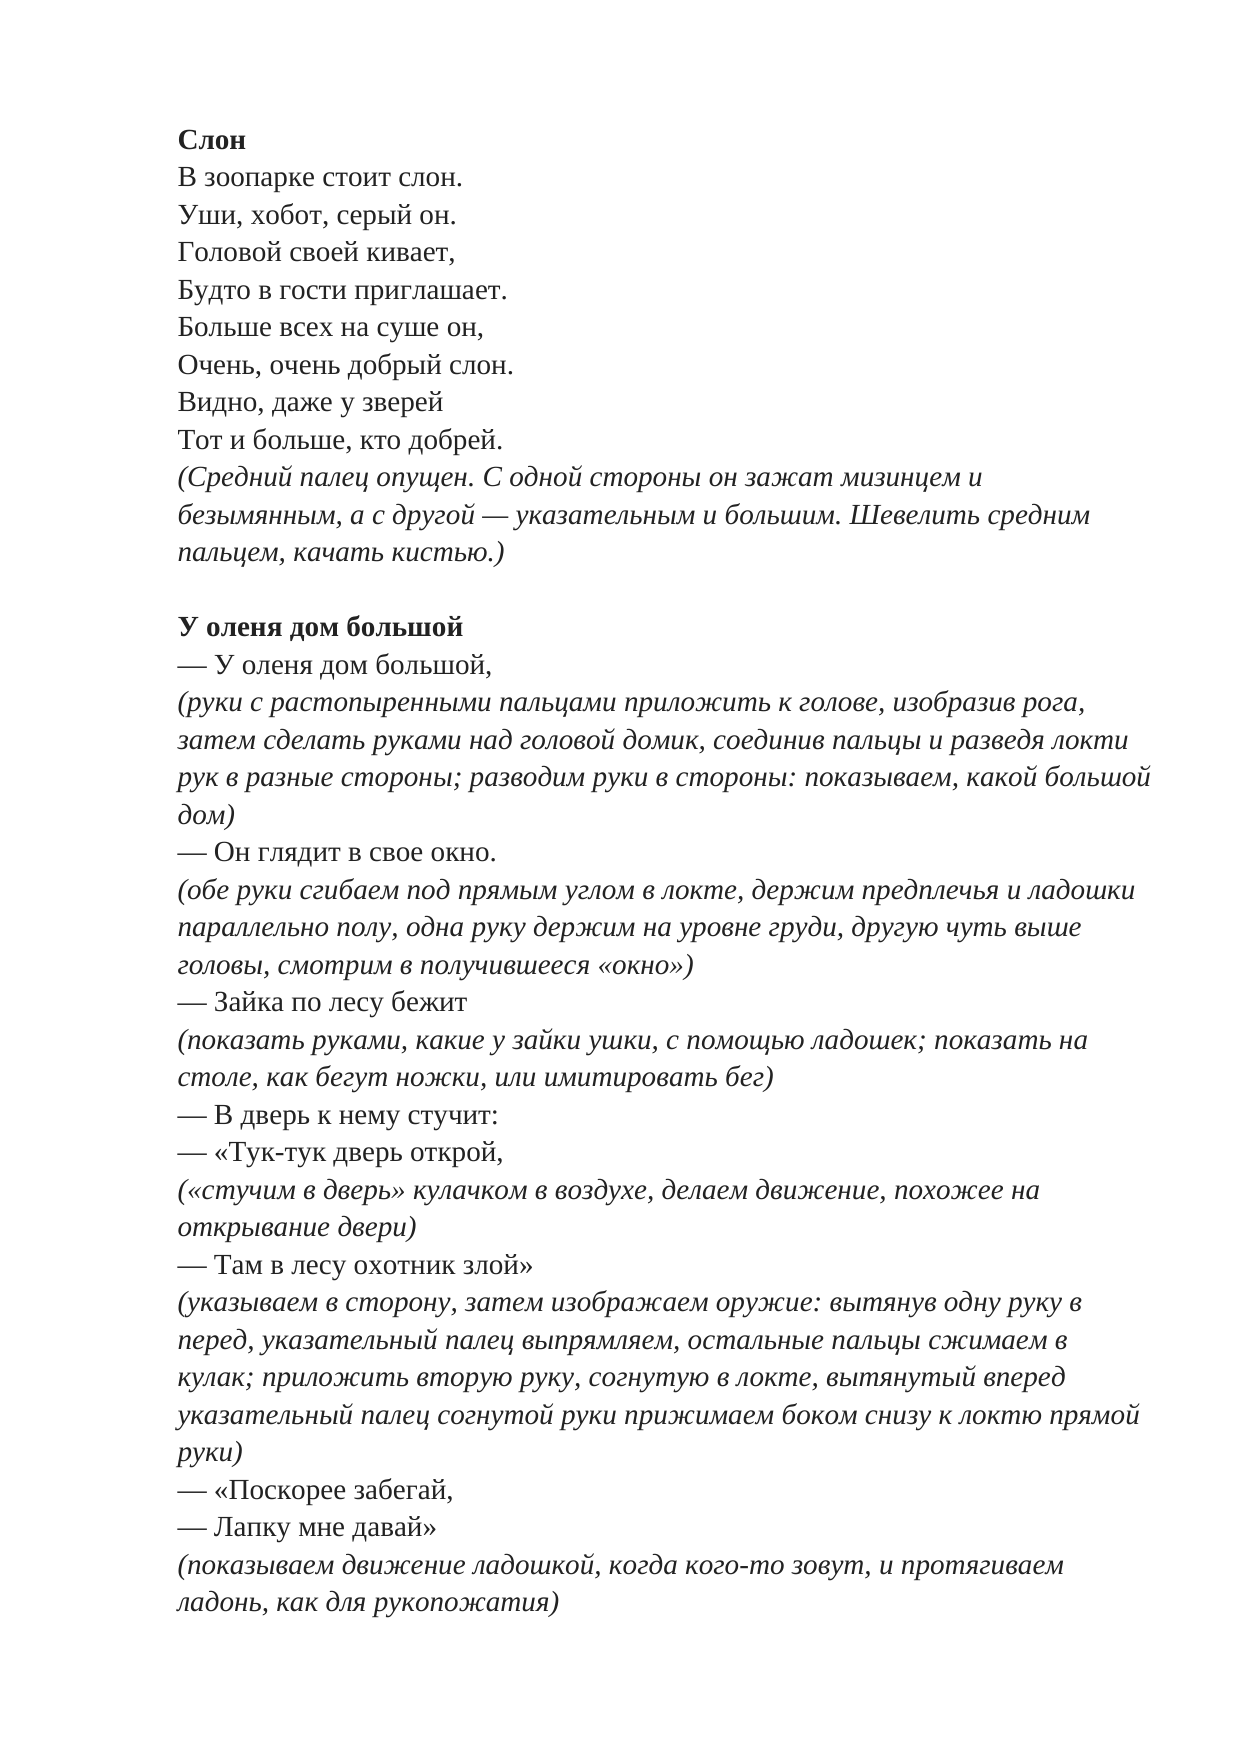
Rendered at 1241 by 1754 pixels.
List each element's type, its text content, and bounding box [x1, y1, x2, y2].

text У оленя дом большой — У оленя дом большой, (руки с растопыренными пальцами приложить к голове, изобразив рога, затем сделать руками над головой домик, соединив пальцы и разведя локти рук в разные стороны; разводим руки в стороны: показываем, какой большой дом) — Он глядит в свое окно. (обе руки сгибаем под прямым углом в локте, держим предплечья и ладошки параллельно полу, одна руку держим на уровне груди, другую чуть выше головы, смотрим в получившееся «окно») — Зайка по лесу бежит (показать руками, какие у зайки ушки, с помощью ладошек; показать на столе, как бегут ножки, или имитировать бег) — В дверь к нему стучит: — «Тук-тук дверь открой, («стучим в дверь» кулачком в воздухе, делаем движение, похожее на открывание двери) — Там в лесу охотник злой» (указываем в сторону, затем изображаем оружие: вытянув одну руку в перед, указательный палец выпрямляем, остальные пальцы сжимаем в кулак; приложить вторую руку, согнутую в локте, вытянутый вперед указательный палец согнутой руки прижимаем боком снизу к локтю прямой руки) — «Поскорее забегай, — Лапку мне давай» (показываем движение ладошкой, когда кого-то зовут, и протягиваем ладонь, как для рукопожатия) [177, 606, 1152, 1618]
text Слон В зоопарке стоит слон. Уши, хобот, серый он. Головой своей кивает, Будто в гости приглашает. Больше всех на суше он, Очень, очень добрый слон. Видно, даже у зверей Тот и больше, кто добрей. (Средний палец опущен. С одной стороны он зажат мизинцем и безымянным, а с другой — указательным и большим. Шевелить средним пальцем, качать кистью.) [177, 118, 1152, 568]
